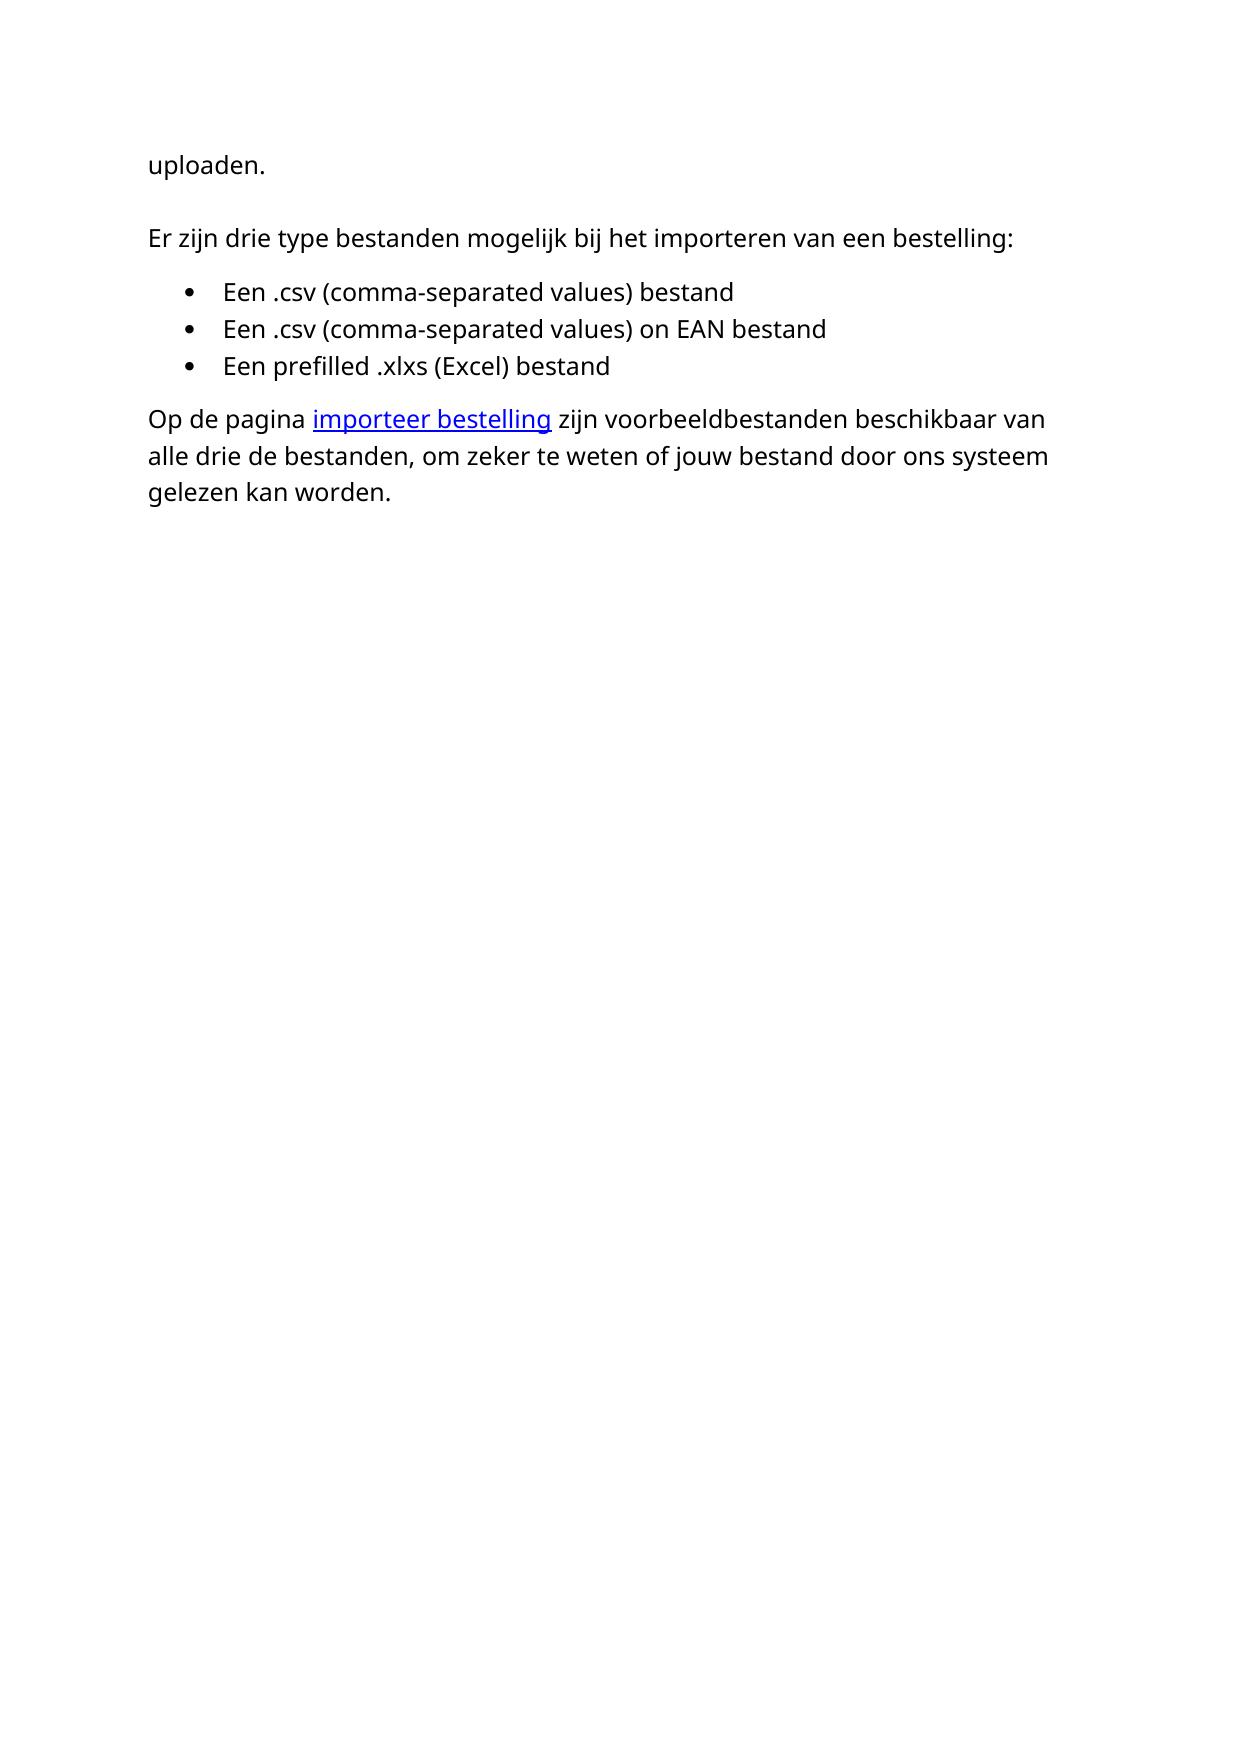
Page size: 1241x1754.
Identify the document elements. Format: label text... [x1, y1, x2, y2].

list Een prefilled .xlxs (Excel) bestand [185, 348, 1093, 382]
list Een .csv (comma-separated values) on EAN bestand [185, 311, 1093, 345]
text Op de pagina importeer bestelling zijn voorbeeldbestanden beschikbaar van alle drie de bestanden, om zeker te weten of jouw bestand door ons systeem gelezen kan worden. [148, 402, 1093, 509]
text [148, 148, 1093, 255]
list Een .csv (comma-separated values) bestand [185, 274, 1093, 309]
